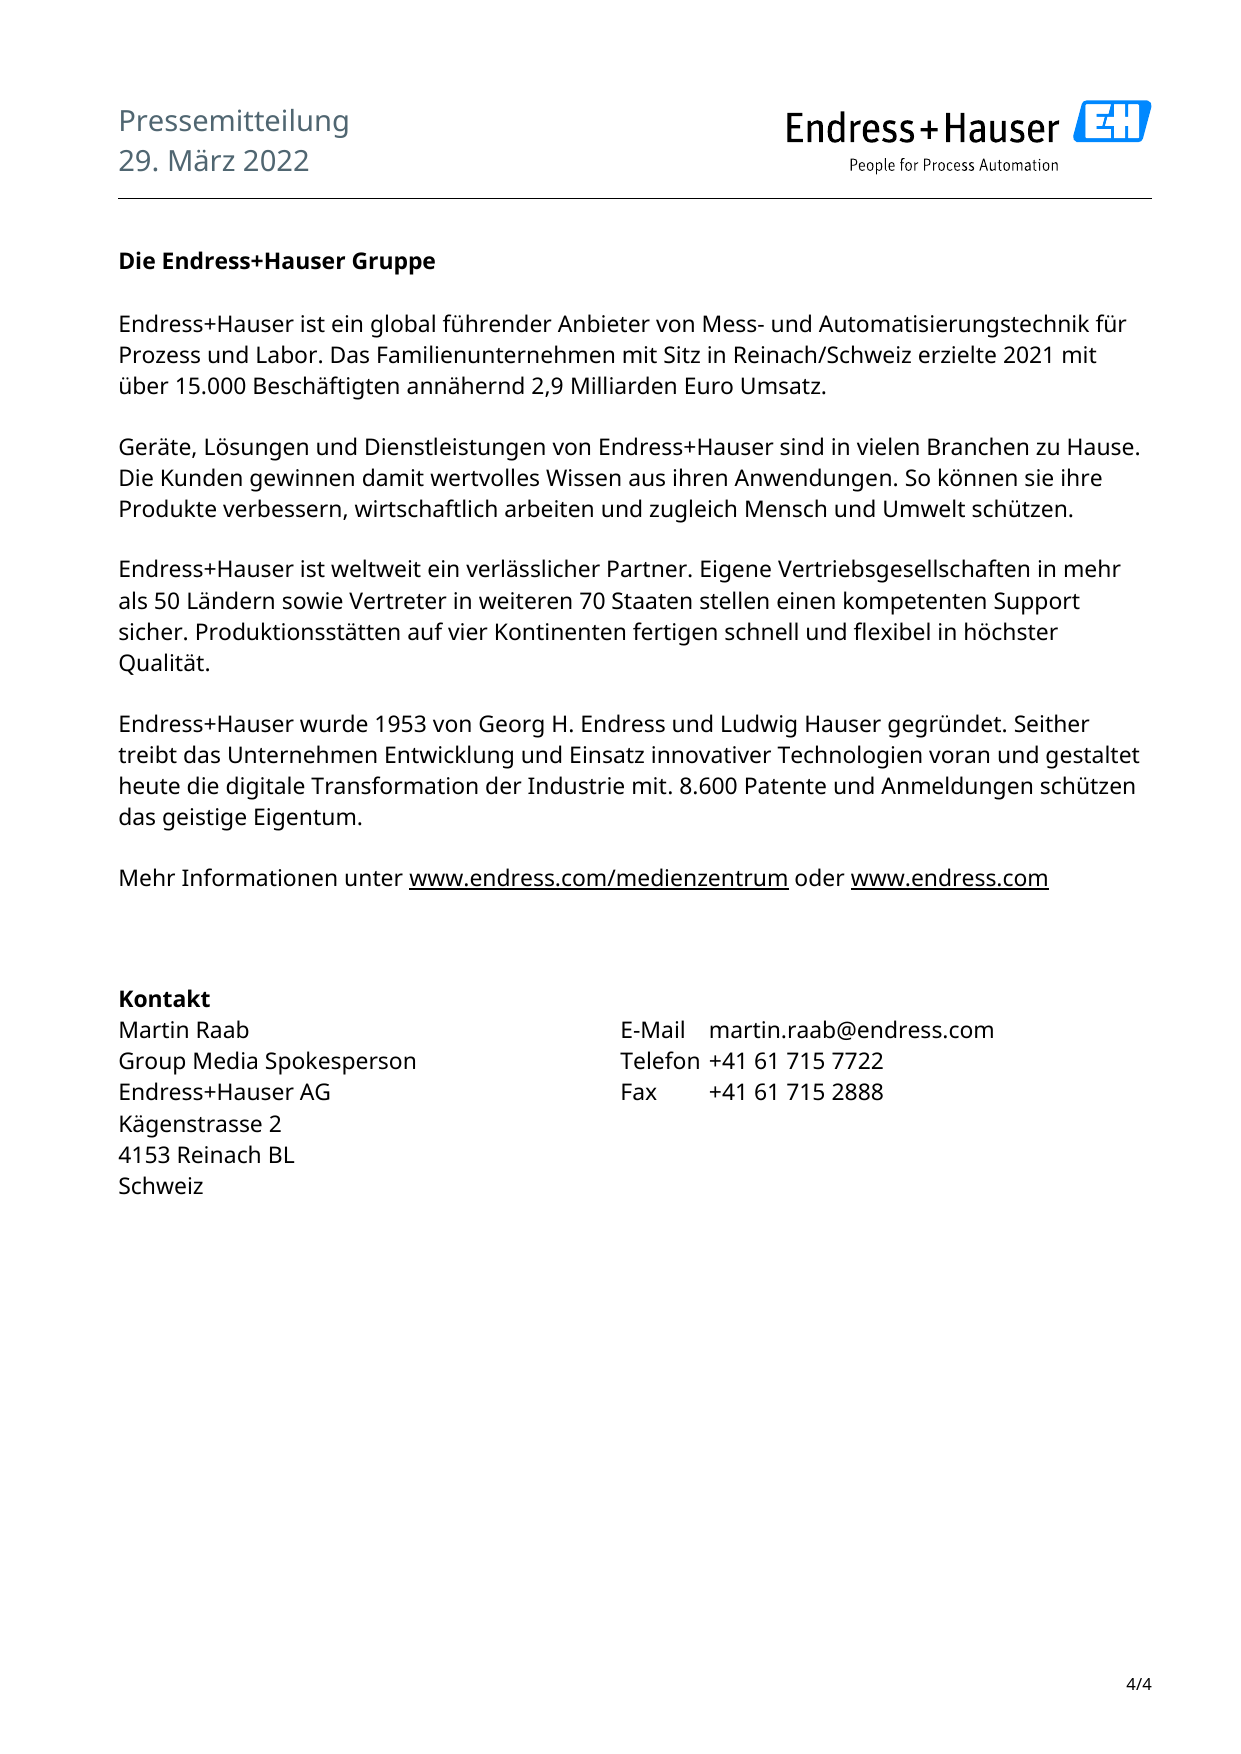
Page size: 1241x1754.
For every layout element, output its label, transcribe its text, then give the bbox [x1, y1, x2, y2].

text Endress+Hauser wurde 1953 von Georg H. Endress und Ludwig Hauser gegründet. Seither treibt das Unternehmen Entwicklung und Einsatz innovativer Technologien voran und gestaltet heute die digitale Transformation der Industrie mit. 8.600 Patente und Anmeldungen schützen das geistige Eigentum. [118, 708, 1152, 833]
text Mehr Informationen unter www.endress.com/medienzentrum oder www.endress.com [118, 862, 1152, 893]
text Geräte, Lösungen und Dienstleistungen von Endress+Hauser sind in vielen Branchen zu Hause. Die Kunden gewinnen damit wertvolles Wissen aus ihren Anwendungen. So können sie ihre Produkte verbessern, wirtschaftlich arbeiten und zugleich Mensch und Umwelt schützen. [118, 431, 1152, 524]
text Die Endress+Hauser Gruppe [118, 245, 1152, 308]
text Endress+Hauser ist weltweit ein verlässlicher Partner. Eigene Vertriebsgesellschaften in mehr als 50 Ländern sowie Vertreter in weiteren 70 Staaten stellen einen kompetenten Support sicher. Produktionsstätten auf vier Kontinenten fertigen schnell und flexibel in höchster Qualität. [118, 553, 1152, 678]
text Kontakt [118, 983, 1152, 1014]
text Endress+Hauser ist ein global führender Anbieter von Mess- und Automatisierungstechnik für Prozess und Labor. Das Familienunternehmen mit Sitz in Reinach/Schweiz erzielte 2021 mit über 15.000 Beschäftigten annähernd 2,9 Milliarden Euro Umsatz. [118, 308, 1152, 401]
text Martin Raab E-Mail martin.raab@endress.com Group Media Spokesperson Telefon +41 61 715 7722 Endress+Hauser AG Fax +41 61 715 2888 Kägenstrasse 2 4153 Reinach BL Schweiz [118, 1014, 1152, 1201]
